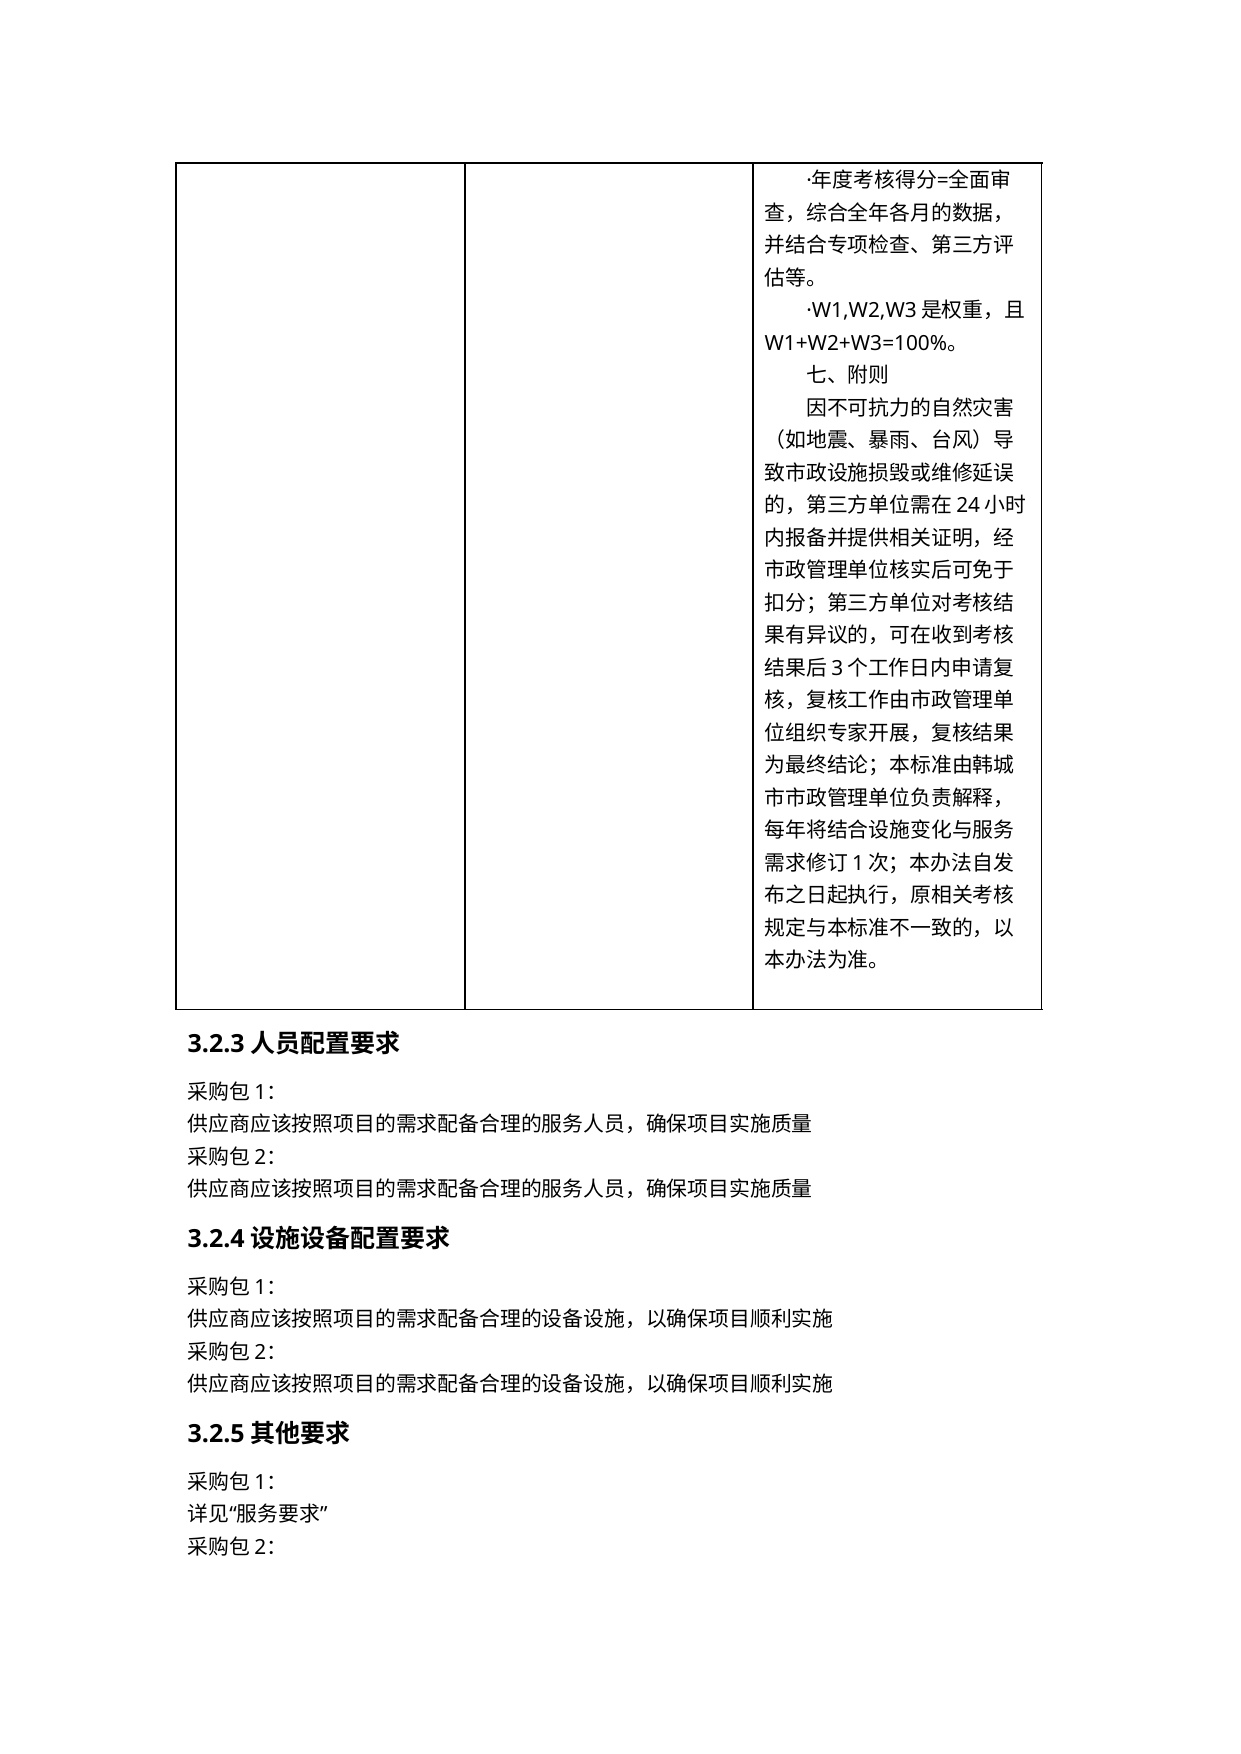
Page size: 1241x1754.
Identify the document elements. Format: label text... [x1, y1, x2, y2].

text 采购包1： [187, 1075, 1053, 1108]
text 采购包1： [187, 1465, 1053, 1498]
text 采购包2： [187, 1140, 1053, 1173]
text 供应商应该按照项目的需求配备合理的设备设施，以确保项目顺利实施 [187, 1303, 1053, 1335]
text 3.2.5其他要求 [187, 1400, 1053, 1465]
text 采购包2： [187, 1530, 1053, 1563]
text 3.2.4设施设备配置要求 [187, 1205, 1053, 1270]
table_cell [754, 164, 1041, 1008]
text 采购包2： [187, 1335, 1053, 1368]
text 详见“服务要求” [187, 1498, 1053, 1530]
text 供应商应该按照项目的需求配备合理的服务人员，确保项目实施质量 [187, 1173, 1053, 1205]
table_cell 1 [177, 164, 464, 1008]
text 采购包1： [187, 1270, 1053, 1303]
text 供应商应该按照项目的需求配备合理的设备设施，以确保项目顺利实施 [187, 1368, 1053, 1400]
text 供应商应该按照项目的需求配备合理的服务人员，确保项目实施质量 [187, 1108, 1053, 1140]
text 3.2.3人员配置要求 [187, 1010, 1053, 1075]
table_cell [466, 164, 752, 1008]
